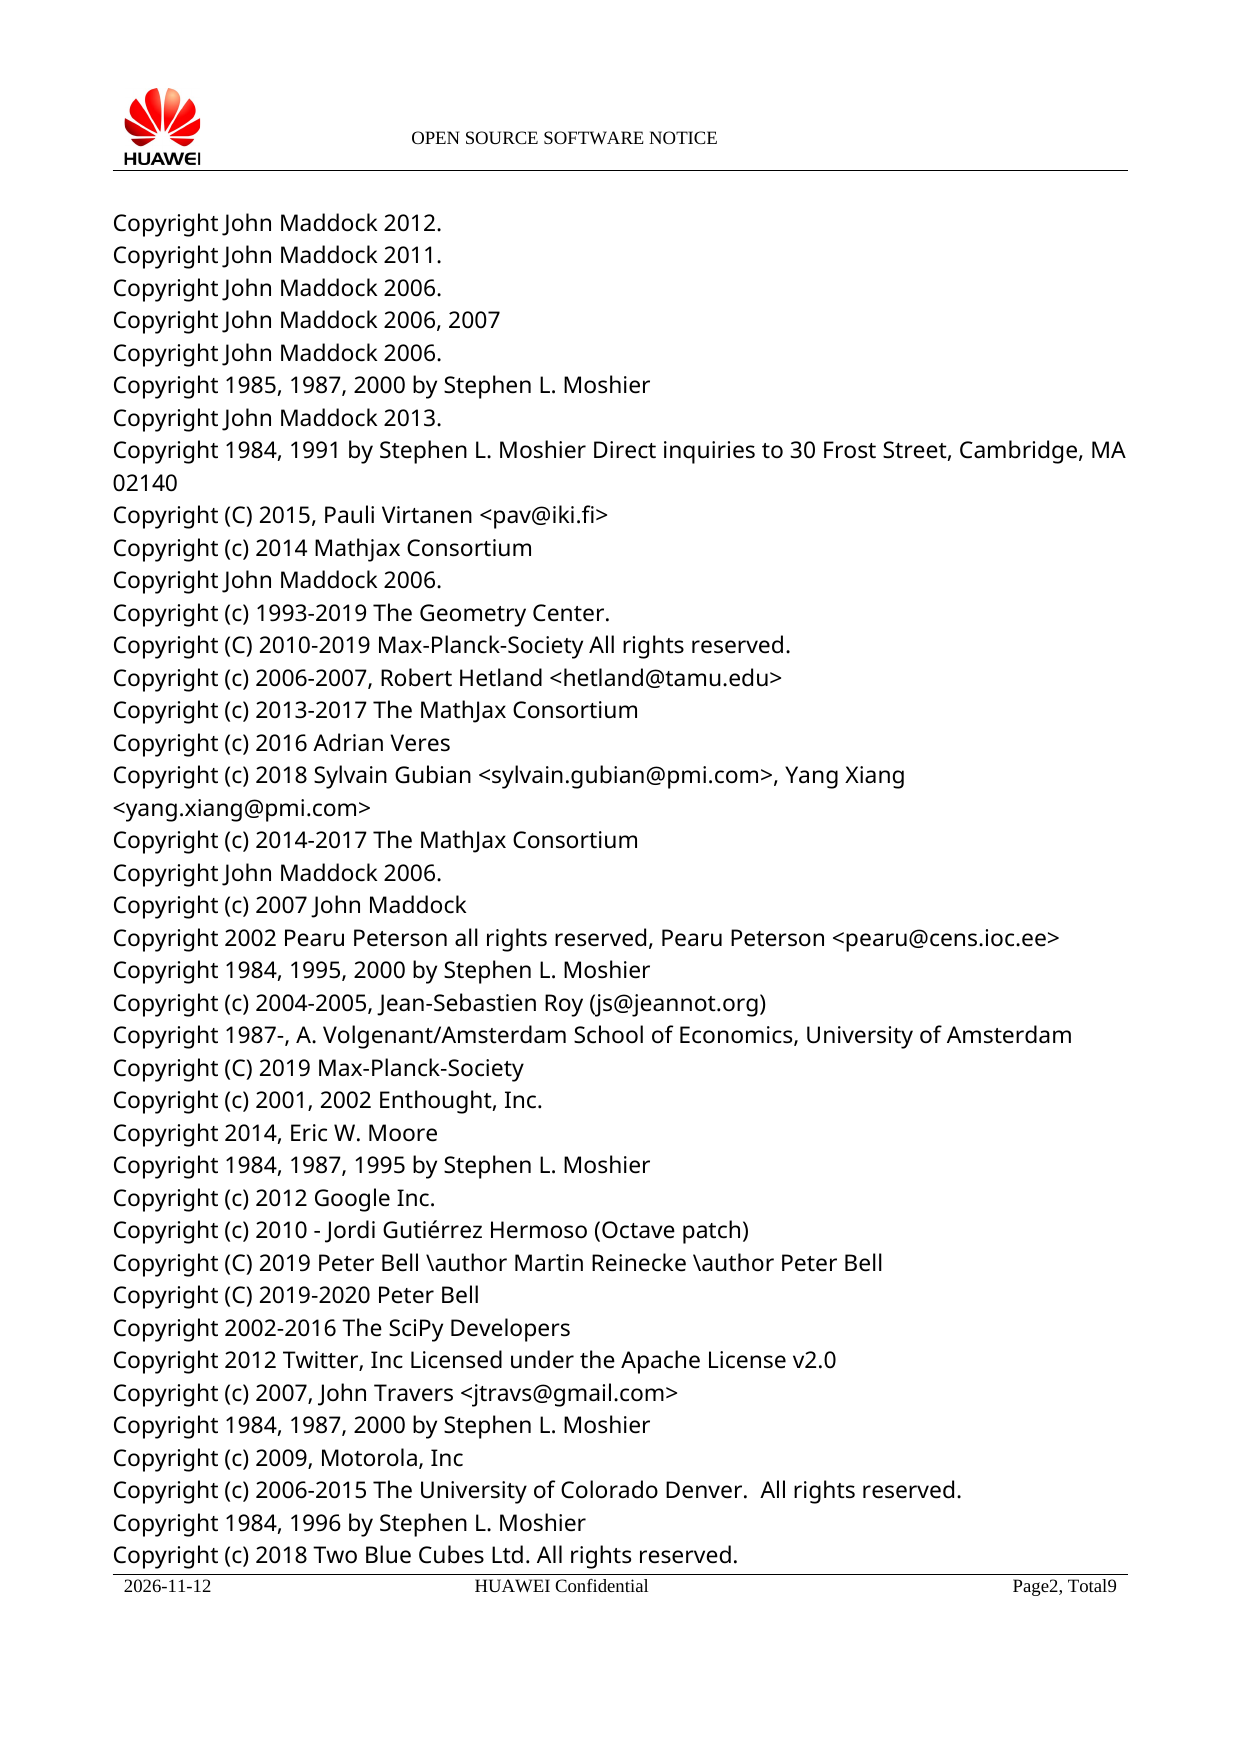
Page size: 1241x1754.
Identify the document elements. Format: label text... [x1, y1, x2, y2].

picture [124, 88, 201, 165]
